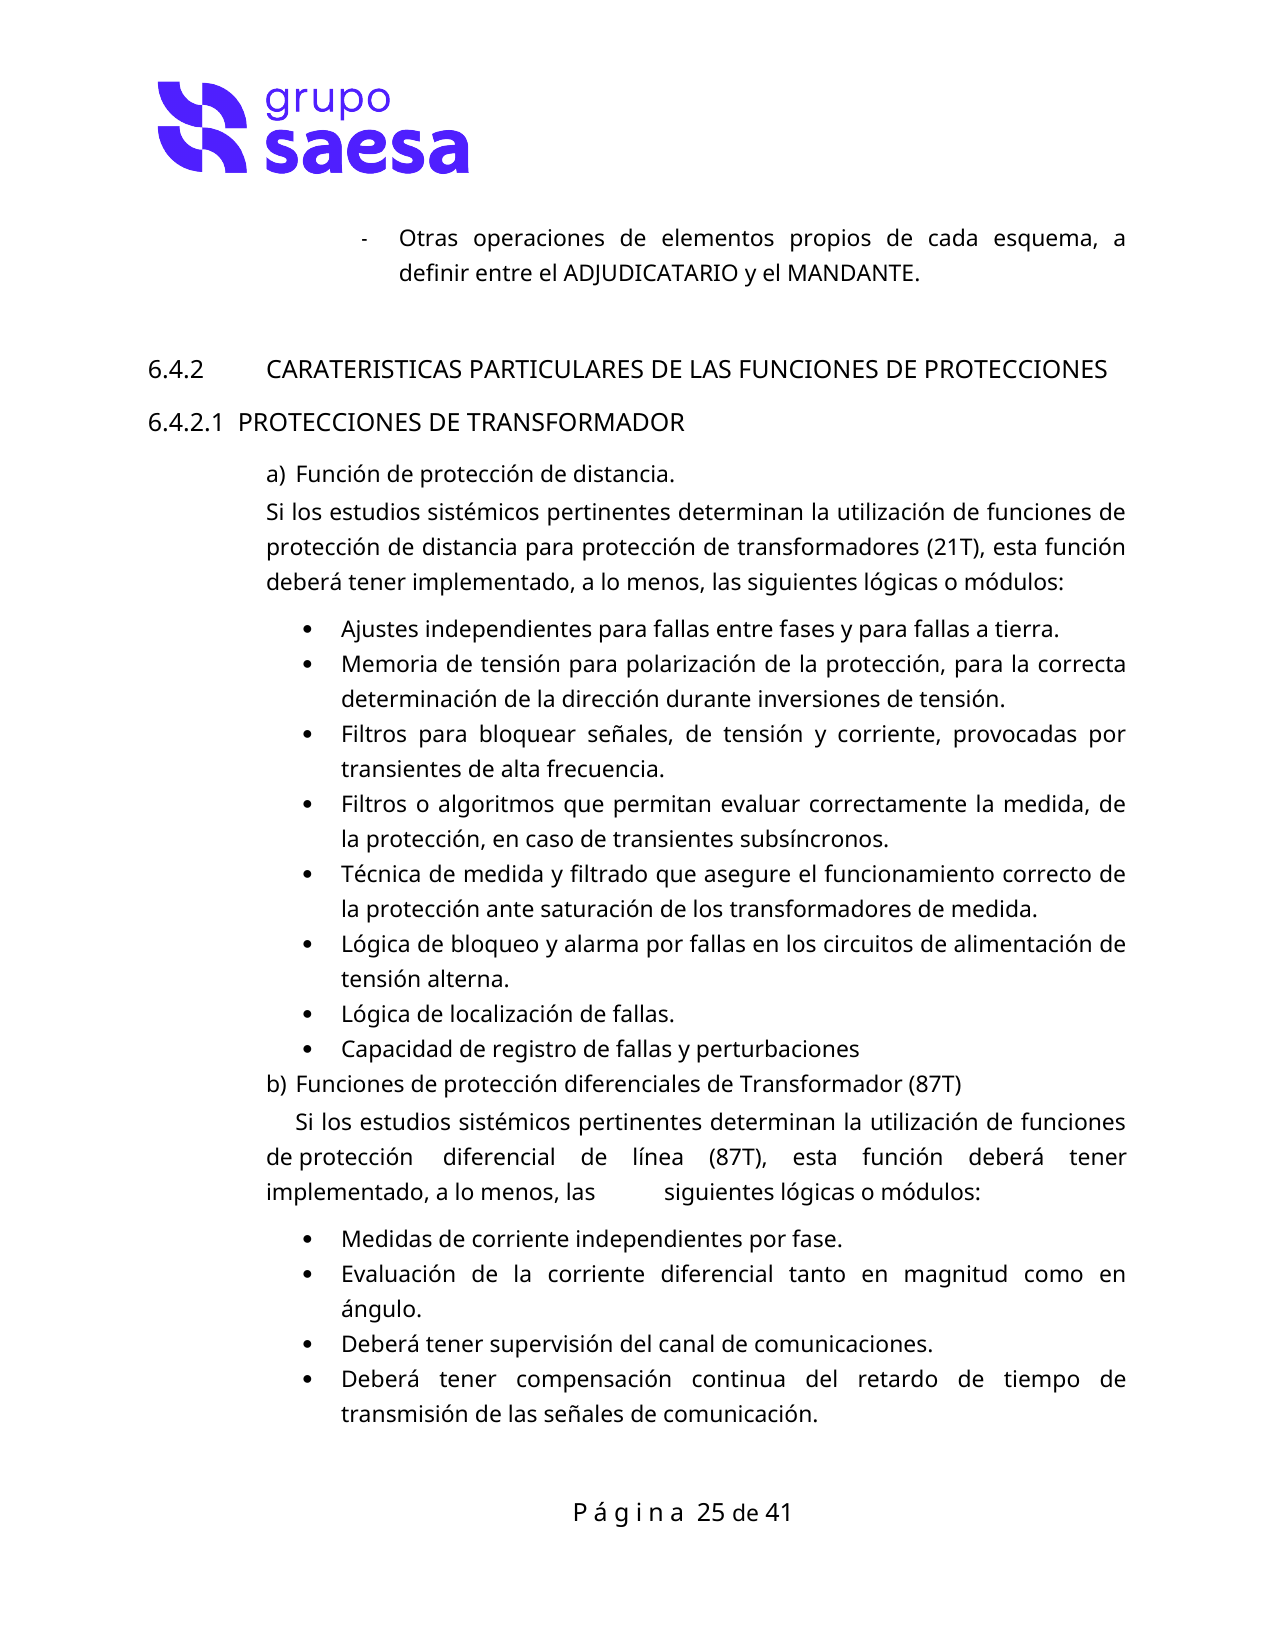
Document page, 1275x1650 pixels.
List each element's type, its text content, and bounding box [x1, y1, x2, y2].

list Técnica de medida y filtrado que asegure el funcionamiento correcto de la protección ante saturación de los transformadores de medida. [303, 858, 1127, 924]
list Otras operaciones de elementos propios de cada esquema, a definir entre el ADJUDICATARIO y el MANDANTE. [361, 221, 1127, 288]
list Filtros o algoritmos que permitan evaluar correctamente la medida, de la protección, en caso de transientes subsíncronos. [303, 788, 1127, 854]
list Lógica de localización de fallas. [303, 998, 1127, 1029]
list Capacidad de registro de fallas y perturbaciones [303, 1033, 1127, 1064]
list Función de protección de distancia. [266, 458, 1127, 489]
subtitle CARATERISTICAS PARTICULARES DE LAS FUNCIONES DE PROTECCIONES [148, 351, 1127, 386]
list Filtros para bloquear señales, de tensión y corriente, provocadas por transientes de alta frecuencia. [303, 718, 1127, 784]
list Evaluación de la corriente diferencial tanto en magnitud como en ángulo. [303, 1258, 1127, 1324]
list Lógica de bloqueo y alarma por fallas en los circuitos de alimentación de tensión alterna. [303, 928, 1127, 994]
list Medidas de corriente independientes por fase. [303, 1223, 1127, 1254]
list Deberá tener supervisión del canal de comunicaciones. [303, 1328, 1127, 1359]
list Funciones de protección diferenciales de Transformador (87T) [266, 1068, 1127, 1099]
text Si los estudios sistémicos pertinentes determinan la utilización de funciones de protección diferencial de línea (87T), esta función deberá tener implementado, a lo menos, las siguientes lógicas o módulos: [266, 1106, 1127, 1207]
list Ajustes independientes para fallas entre fases y para fallas a tierra. [303, 613, 1127, 644]
text Si los estudios sistémicos pertinentes determinan la utilización de funciones de protección de distancia para protección de transformadores (21T), esta función deberá tener implementado, a lo menos, las siguientes lógicas o módulos: [266, 496, 1127, 597]
subtitle PROTECCIONES DE TRANSFORMADOR [148, 405, 1127, 439]
list Memoria de tensión para polarización de la protección, para la correcta determinación de la dirección durante inversiones de tensión. [303, 648, 1127, 714]
list Deberá tener compensación continua del retardo de tiempo de transmisión de las señales de comunicación. [303, 1363, 1127, 1429]
picture [147, 73, 478, 177]
